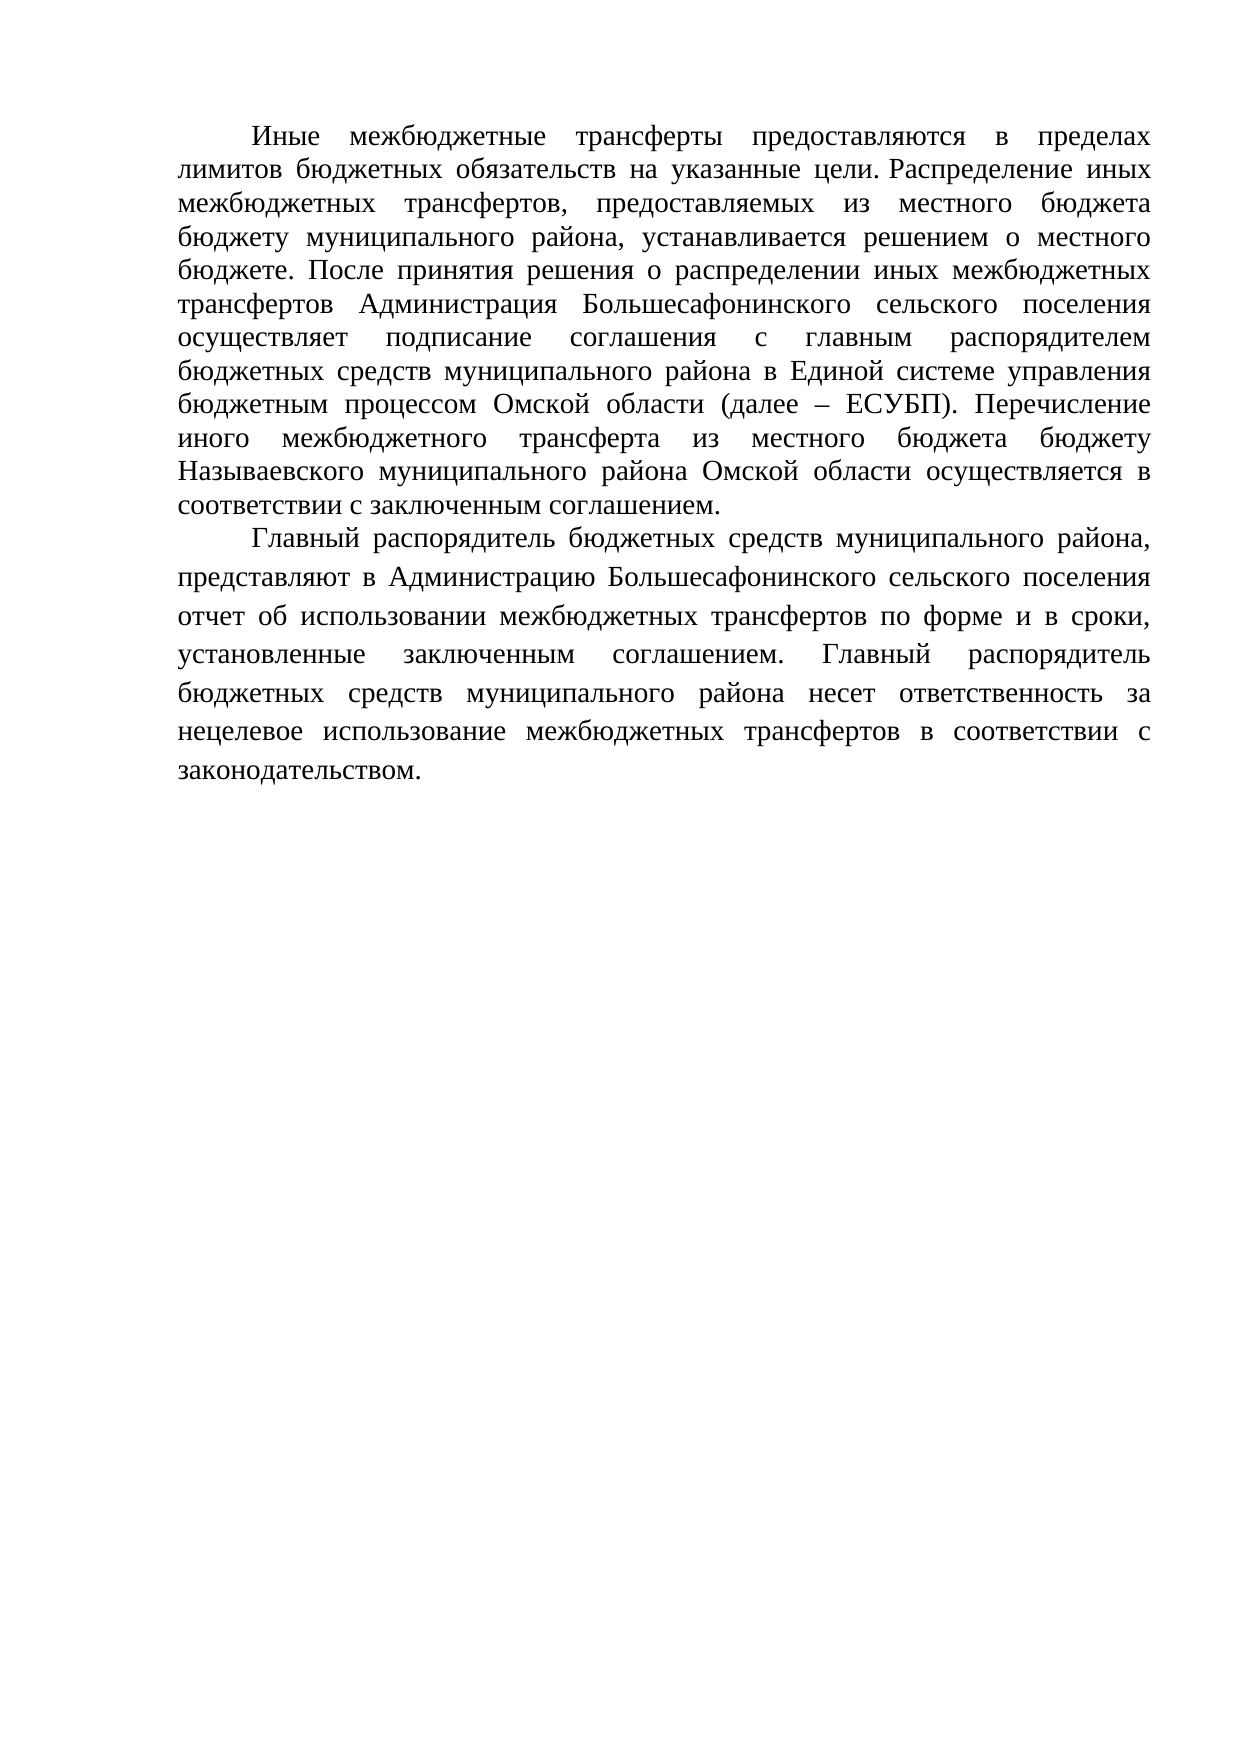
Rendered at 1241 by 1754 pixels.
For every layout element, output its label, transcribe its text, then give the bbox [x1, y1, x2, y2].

text Главный распорядитель бюджетных средств муниципального района, представляют в Администрацию Большесафонинского сельского поселения отчет об использовании межбюджетных трансфертов по форме и в сроки, установленные заключенным соглашением. Главный распорядитель бюджетных средств муниципального района несет ответственность за нецелевое использование межбюджетных трансфертов в соответствии с законодательством. [177, 521, 1152, 785]
text Иные межбюджетные трансферты предоставляются в пределах лимитов бюджетных обязательств на указанные цели. Распределение иных межбюджетных трансфертов, предоставляемых из местного бюджета бюджету муниципального района, устанавливается решением о местного бюджете. После принятия решения о распределении иных межбюджетных трансфертов Администрация Большесафонинского сельского поселения осуществляет подписание соглашения с главным распорядителем бюджетных средств муниципального района в Единой системе управления бюджетным процессом Омской области (далее – ЕСУБП). Перечисление иного межбюджетного трансферта из местного бюджета бюджету Называевского муниципального района Омской области осуществляется в соответствии с заключенным соглашением. [177, 118, 1152, 521]
